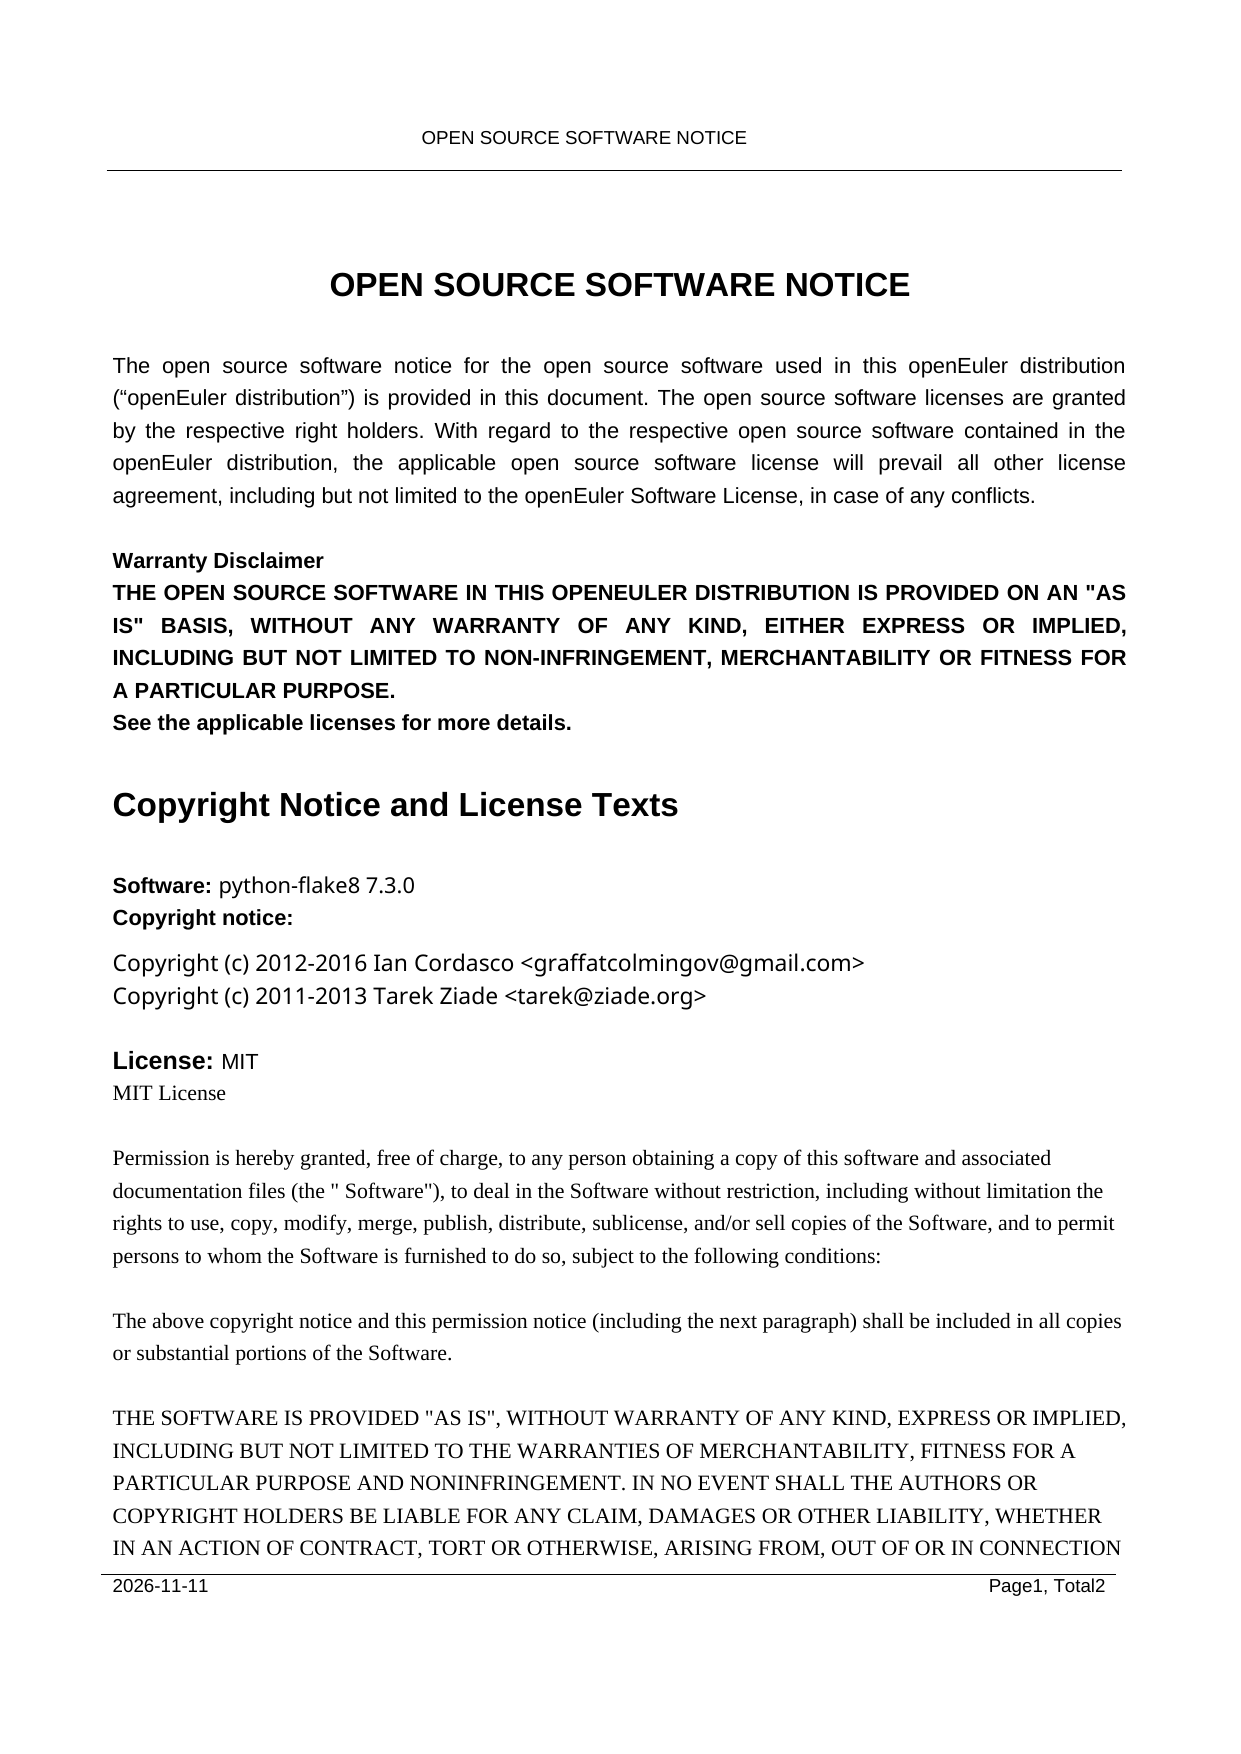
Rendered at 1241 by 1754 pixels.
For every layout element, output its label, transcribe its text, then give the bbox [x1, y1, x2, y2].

text Copyright notice: [112, 901, 1128, 934]
text THE OPEN SOURCE SOFTWARE IN THIS OPENEULER DISTRIBUTION IS PROVIDED ON AN "AS IS" BASIS, WITHOUT ANY WARRANTY OF ANY KIND, EITHER EXPRESS OR IMPLIED, INCLUDING BUT NOT LIMITED TO NON-INFRINGEMENT, MERCHANTABILITY OR FITNESS FOR A PARTICULAR PURPOSE. See the applicable licenses for more details. [112, 576, 1128, 739]
text License: MIT [112, 1044, 1128, 1077]
text OPEN SOURCE SOFTWARE NOTICE [112, 251, 1128, 316]
text Warranty Disclaimer [112, 544, 1128, 576]
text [112, 1077, 1128, 1564]
text The open source software notice for the open source software used in this openEuler distribution (“openEuler distribution”) is provided in this document. The open source software licenses are granted by the respective right holders. With regard to the respective open source software contained in the openEuler distribution, the applicable open source software license will prevail all other license agreement, including but not limited to the openEuler Software License, in case of any conflicts. [112, 349, 1128, 511]
title Software: python-flake8 7.3.0 [112, 869, 1128, 901]
text Copyright (c) 2012-2016 Ian Cordasco <graffatcolmingov@gmail.com> Copyright (c) 2011-2013 Tarek Ziade <tarek@ziade.org> [112, 947, 1128, 1044]
text Copyright Notice and License Texts [112, 771, 1128, 836]
